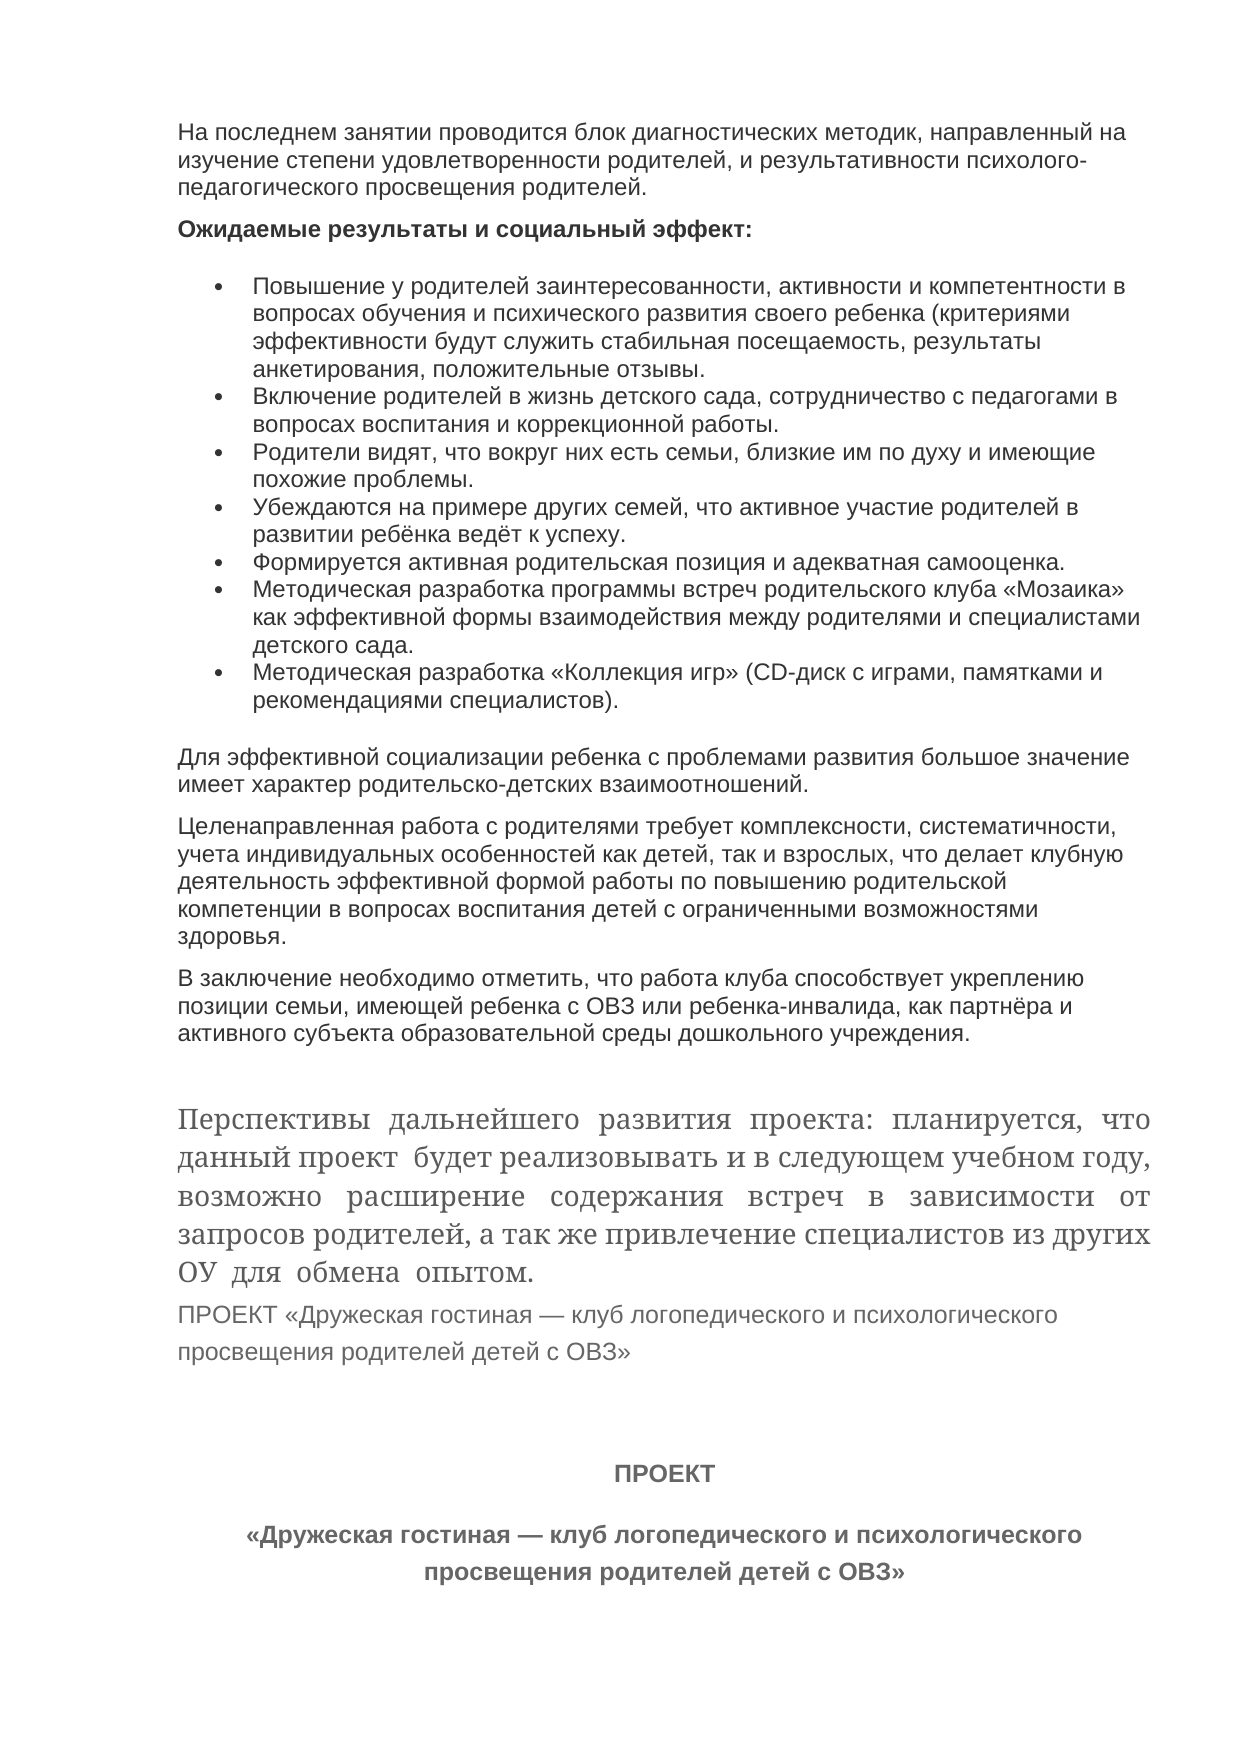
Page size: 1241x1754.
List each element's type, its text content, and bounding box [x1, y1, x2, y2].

list Родители видят, что вокруг них есть семьи, близкие им по духу и имеющие похожие проблемы. [215, 437, 1152, 493]
text В заключение необходимо отметить, что работа клуба способствует укреплению позиции семьи, имеющей ребенка с ОВЗ или ребенка-инвалида, как партнёра и активного субъекта образовательной среды дошкольного учреждения. [177, 964, 1152, 1047]
text Для эффективной социализации ребенка с проблемами развития большое значение имеет характер родительско-детских взаимоотношений. [177, 743, 1152, 798]
text ПРОЕКТ [177, 1450, 1152, 1488]
text Ожидаемые результаты и социальный эффект: [177, 215, 1152, 243]
text На последнем занятии проводится блок диагностических методик, направленный на изучение степени удовлетворенности родителей, и результативности психолого-педагогического просвещения родителей. [177, 118, 1152, 201]
text «Дружеская гостиная — клуб логопедического и психологического просвещения родителей детей с ОВЗ» [177, 1511, 1152, 1586]
list Убеждаются на примере других семей, что активное участие родителей в развитии ребёнка ведёт к успеху. [215, 493, 1152, 548]
text ПРОЕКТ «Дружеская гостиная — клуб логопедического и психологического просвещения родителей детей с ОВЗ» [177, 1291, 1152, 1366]
text Перспективы дальнейшего развития проекта: планируется, что данный проект будет реализовывать и в следующем учебном году, возможно расширение содержания встреч в зависимости от запросов родителей, а так же привлечение специалистов из других ОУ для обмена опытом. [177, 1061, 1152, 1291]
text Целенаправленная работа с родителями требует комплексности, систематичности, учета индивидуальных особенностей как детей, так и взрослых, что делает клубную деятельность эффективной формой работы по повышению родительской компетенции в вопросах воспитания детей с ограниченными возможностями здоровья. [177, 812, 1152, 950]
list Включение родителей в жизнь детского сада, сотрудничество с педагогами в вопросах воспитания и коррекционной работы. [215, 382, 1152, 437]
list Формируется активная родительская позиция и адекватная самооценка. [215, 548, 1152, 575]
list Методическая разработка программы встреч родительского клуба «Мозаика» как эффективной формы взаимодействия между родителями и специалистами детского сада. [215, 575, 1152, 658]
list Методическая разработка «Коллекция игр» (СD-диск с играми, памятками и рекомендациями специалистов). [215, 658, 1152, 713]
list Повышение у родителей заинтересованности, активности и компетентности в вопросах обучения и психического развития своего ребенка (критериями эффективности будут служить стабильная посещаемость, результаты анкетирования, положительные отзывы. [215, 272, 1152, 382]
